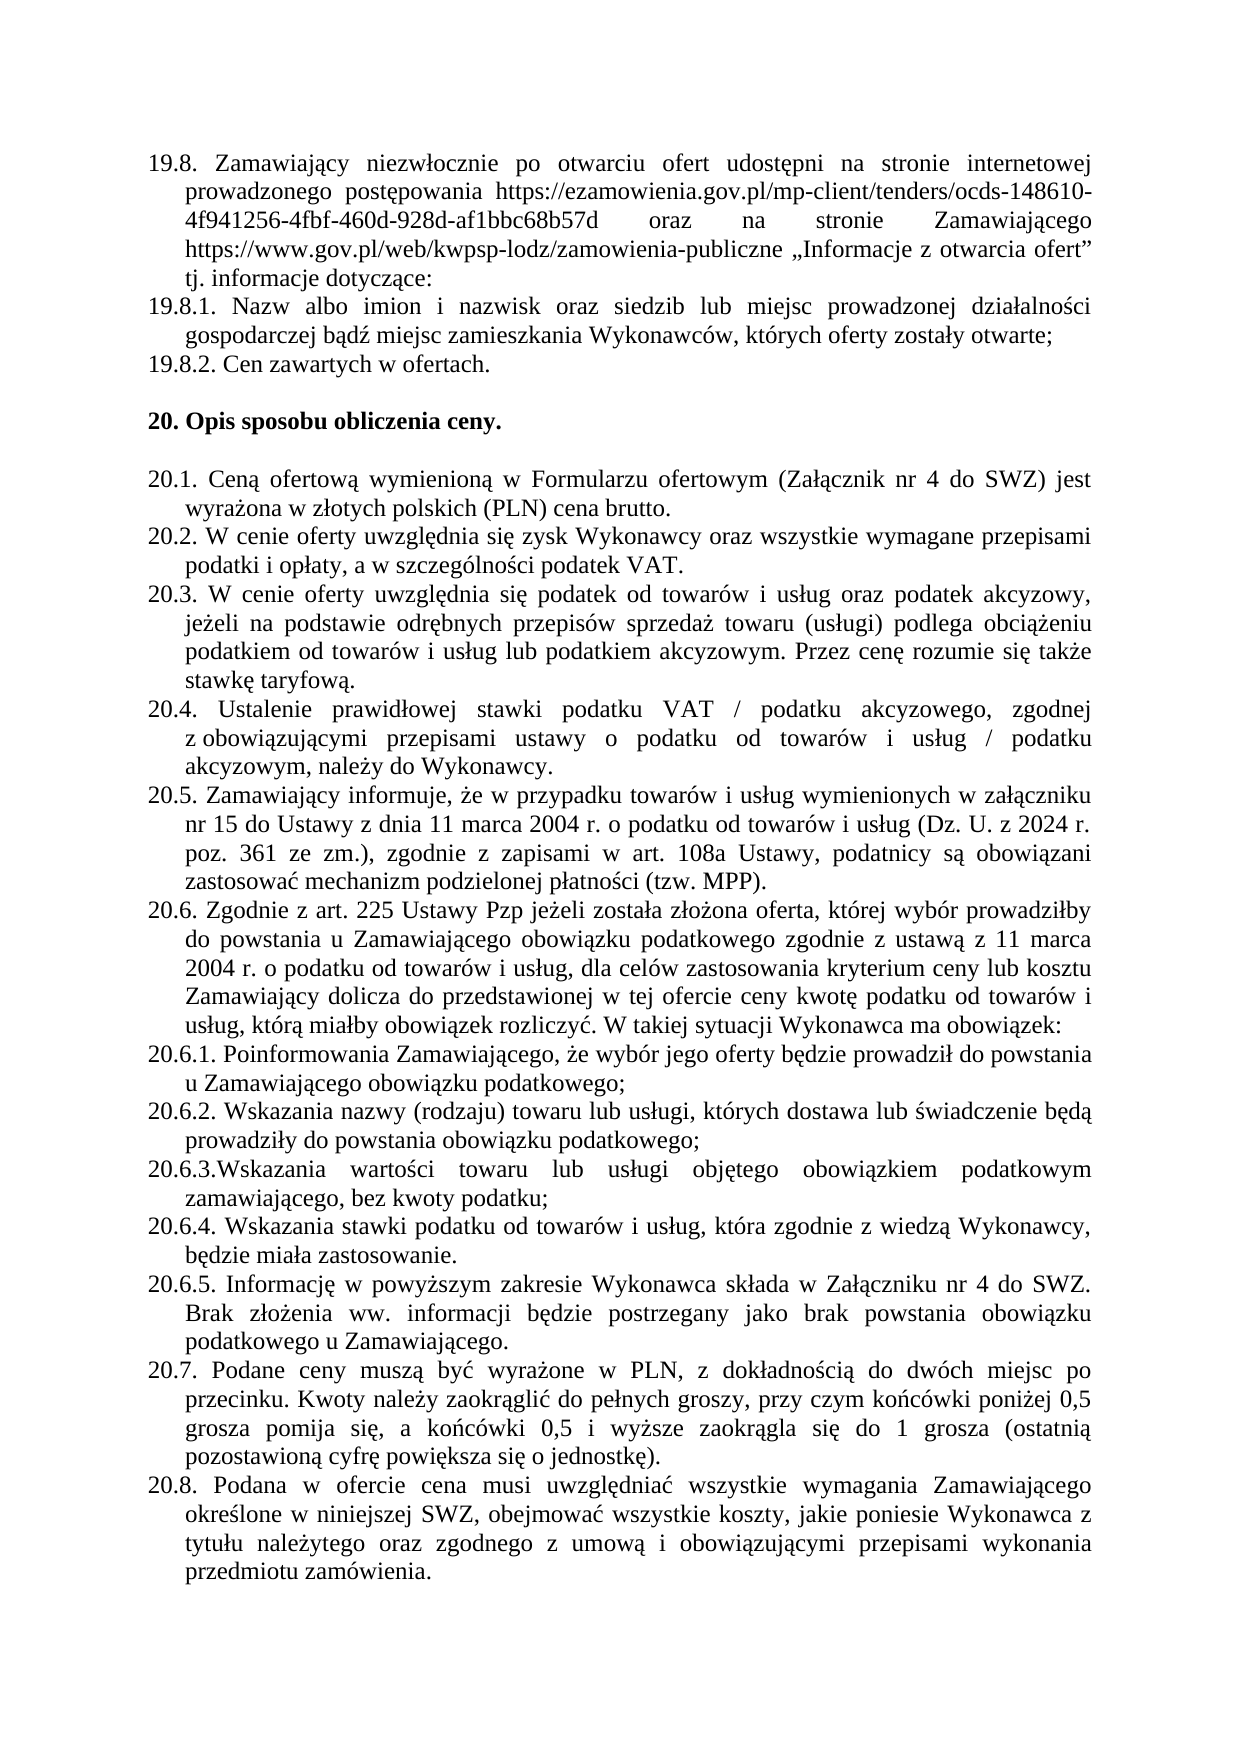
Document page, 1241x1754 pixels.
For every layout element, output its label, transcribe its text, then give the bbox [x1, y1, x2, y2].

text 20.8. Podana w ofercie cena musi uwzględniać wszystkie wymagania Zamawiającego określone w niniejszej SWZ, obejmować wszystkie koszty, jakie poniesie Wykonawca z tytułu należytego oraz zgodnego z umową i obowiązującymi przepisami wykonania przedmiotu zamówienia. [148, 1470, 1093, 1585]
text 19.8.1. Nazw albo imion i nazwisk oraz siedzib lub miejsc prowadzonej działalności gospodarczej bądź miejsc zamieszkania Wykonawców, których oferty zostały otwarte; [148, 291, 1093, 349]
text 19.8.2. Cen zawartych w ofertach. [148, 349, 1093, 378]
text 20.6. Zgodnie z art. 225 Ustawy Pzp jeżeli została złożona oferta, której wybór prowadziłby do powstania u Zamawiającego obowiązku podatkowego zgodnie z ustawą z 11 marca 2004 r. o podatku od towarów i usług, dla celów zastosowania kryterium ceny lub kosztu Zamawiający dolicza do przedstawionej w tej ofercie ceny kwotę podatku od towarów i usług, którą miałby obowiązek rozliczyć. W takiej sytuacji Wykonawca ma obowiązek: [148, 895, 1093, 1039]
text 20.6.2. Wskazania nazwy (rodzaju) towaru lub usługi, których dostawa lub świadczenie będą prowadziły do powstania obowiązku podatkowego; [148, 1096, 1093, 1154]
text 20.5. Zamawiający informuje, że w przypadku towarów i usług wymienionych w załączniku nr 15 do Ustawy z dnia 11 marca 2004 r. o podatku od towarów i usług (Dz. U. z 2024 r. poz. 361 ze zm.), zgodnie z zapisami w art. 108a Ustawy, podatnicy są obowiązani zastosować mechanizm podzielonej płatności (tzw. MPP). [148, 780, 1093, 895]
text 20.2. W cenie oferty uwzględnia się zysk Wykonawcy oraz wszystkie wymagane przepisami podatki i opłaty, a w szczególności podatek VAT. [148, 521, 1093, 579]
text 20.6.1. Poinformowania Zamawiającego, że wybór jego oferty będzie prowadził do powstania u Zamawiającego obowiązku podatkowego; [148, 1039, 1093, 1096]
text 20.6.5. Informację w powyższym zakresie Wykonawca składa w Załączniku nr 4 do SWZ. Brak złożenia ww. informacji będzie postrzegany jako brak powstania obowiązku podatkowego u Zamawiającego. [148, 1269, 1093, 1355]
text 20.6.3.Wskazania wartości towaru lub usługi objętego obowiązkiem podatkowym zamawiającego, bez kwoty podatku; [148, 1154, 1093, 1211]
text 20. Opis sposobu obliczenia ceny. [148, 406, 1093, 435]
text 20.7. Podane ceny muszą być wyrażone w PLN, z dokładnością do dwóch miejsc po przecinku. Kwoty należy zaokrąglić do pełnych groszy, przy czym końcówki poniżej 0,5 grosza pomija się, a końcówki 0,5 i wyższe zaokrągla się do 1 grosza (ostatnią pozostawioną cyfrę powiększa się o jednostkę). [148, 1355, 1093, 1470]
text 20.4. Ustalenie prawidłowej stawki podatku VAT / podatku akcyzowego, zgodnej z obowiązującymi przepisami ustawy o podatku od towarów i usług / podatku akcyzowym, należy do Wykonawcy. [148, 694, 1093, 780]
text 20.6.4. Wskazania stawki podatku od towarów i usług, która zgodnie z wiedzą Wykonawcy, będzie miała zastosowanie. [148, 1211, 1093, 1269]
text 19.8. Zamawiający niezwłocznie po otwarciu ofert udostępni na stronie internetowej prowadzonego postępowania https://ezamowienia.gov.pl/mp-client/tenders/ocds-148610-4f941256-4fbf-460d-928d-af1bbc68b57d oraz na stronie Zamawiającego https://www.gov.pl/web/kwpsp-lodz/zamowienia-publiczne „Informacje z otwarcia ofert” tj. informacje dotyczące: [148, 148, 1093, 291]
text 20.1. Ceną ofertową wymienioną w Formularzu ofertowym (Załącznik nr 4 do SWZ) jest wyrażona w złotych polskich (PLN) cena brutto. [148, 464, 1093, 521]
text 20.3. W cenie oferty uwzględnia się podatek od towarów i usług oraz podatek akcyzowy, jeżeli na podstawie odrębnych przepisów sprzedaż towaru (usługi) podlega obciążeniu podatkiem od towarów i usług lub podatkiem akcyzowym. Przez cenę rozumie się także stawkę taryfową. [148, 579, 1093, 694]
